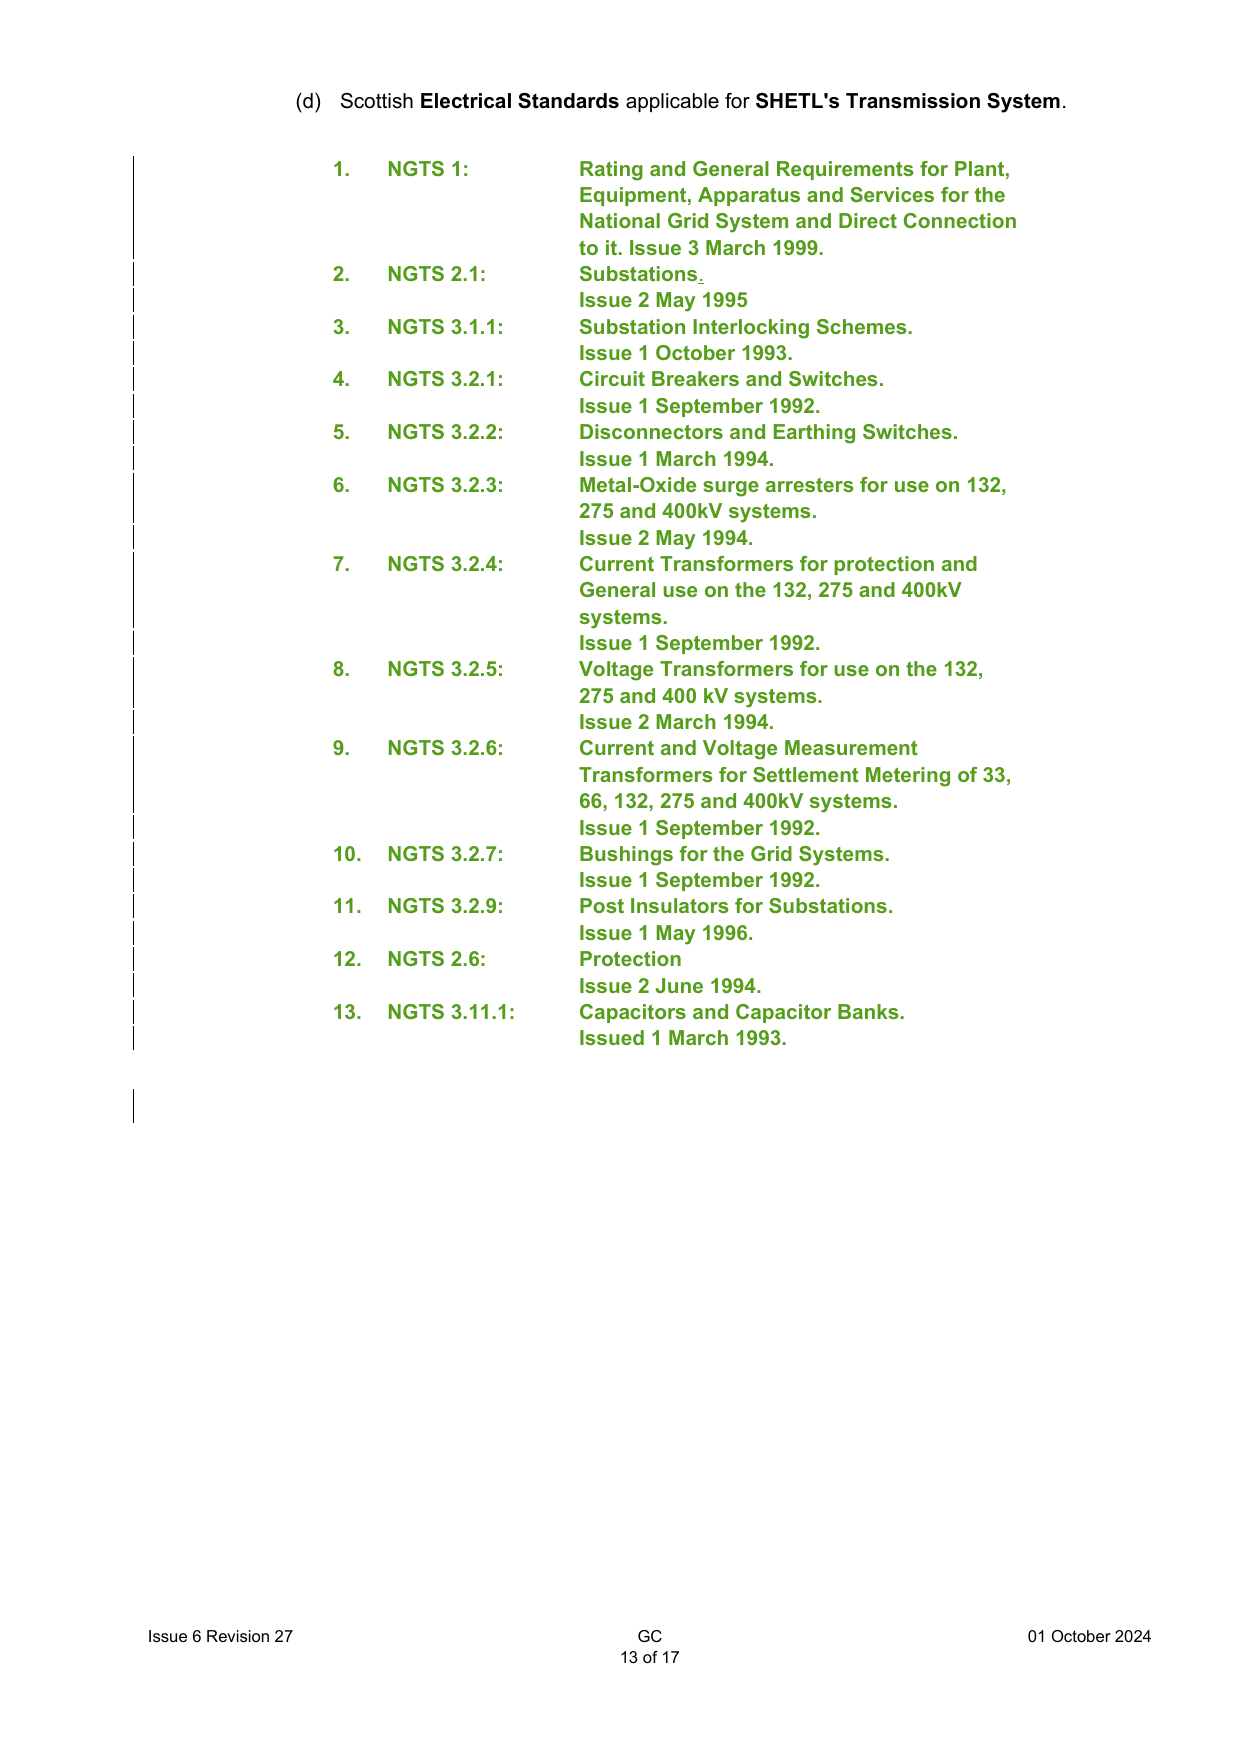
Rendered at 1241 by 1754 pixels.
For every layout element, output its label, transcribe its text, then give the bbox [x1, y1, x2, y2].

table_cell NGTS 3.1.1: [376, 315, 568, 367]
table_cell NGTS 2.1: [376, 262, 568, 314]
table_cell 6. [321, 473, 376, 552]
table_cell NGTS 3.2.9: [376, 894, 568, 947]
table_cell NGTS 3.2.6: [376, 736, 568, 842]
table_cell 10. [321, 842, 376, 894]
table_cell NGTS 3.2.5: [376, 657, 568, 736]
table_cell 4. [321, 367, 376, 420]
table_cell 8. [321, 657, 376, 736]
table_cell 9. [321, 736, 376, 842]
table_cell NGTS 2.6: [376, 947, 568, 1000]
table_cell 13. [321, 1000, 376, 1052]
table_cell Substations Issue 2 May 1995 [568, 262, 1030, 314]
table_cell Current and Voltage Measurement Transformers for Settlement Metering of 33, 66, 132, 275 and 400kV systems. Issue 1 September 1992. [568, 736, 1030, 842]
table_cell Circuit Breakers and Switches. Issue 1 September 1992. [568, 367, 1030, 420]
table_cell 12. [321, 947, 376, 1000]
table_cell NGTS 3.2.2: [376, 420, 568, 473]
table_cell Bushings for the Grid Systems. Issue 1 September 1992. [568, 842, 1030, 894]
table_cell 11. [321, 894, 376, 947]
table_cell Post Insulators for Substations. Issue 1 May 1996. [568, 894, 1030, 947]
table_cell 3. [321, 315, 376, 367]
table_cell NGTS 3.11.1: [376, 1000, 568, 1052]
table_cell Disconnectors and Earthing Switches. Issue 1 March 1994. [568, 420, 1030, 473]
table_cell Metal-Oxide surge arresters for use on 132, 275 and 400kV systems. Issue 2 May 1994. [568, 473, 1030, 552]
table_header NGTS 1: [376, 156, 568, 262]
table_cell Voltage Transformers for use on the 132, 275 and 400 kV systems. Issue 2 March 1994. [568, 657, 1030, 736]
table_cell Current Transformers for protection and General use on the 132, 275 and 400kV systems. Issue 1 September 1992. [568, 552, 1030, 657]
table_cell NGTS 3.2.1: [376, 367, 568, 420]
table_cell 7. [321, 552, 376, 657]
table_cell 5. [321, 420, 376, 473]
table_cell Substation Interlocking Schemes. Issue 1 October 1993. [568, 315, 1030, 367]
table_cell NGTS 3.2.4: [376, 552, 568, 657]
table_cell 2. [321, 262, 376, 314]
table_cell Capacitors and Capacitor Banks. Issued 1 March 1993. [568, 1000, 1030, 1052]
table_cell Protection Issue 2 June 1994. [568, 947, 1030, 1000]
text (d) Scottish Electrical Standards applicable for SHETL's Transmission System. [295, 89, 1152, 113]
table_header 1. [321, 156, 376, 262]
table_cell NGTS 3.2.3: [376, 473, 568, 552]
table_cell NGTS 3.2.7: [376, 842, 568, 894]
table_header Rating and General Requirements for Plant, Equipment, Apparatus and Services for the National Grid System and Direct Connection to it. Issue 3 March 1999. [568, 156, 1030, 262]
